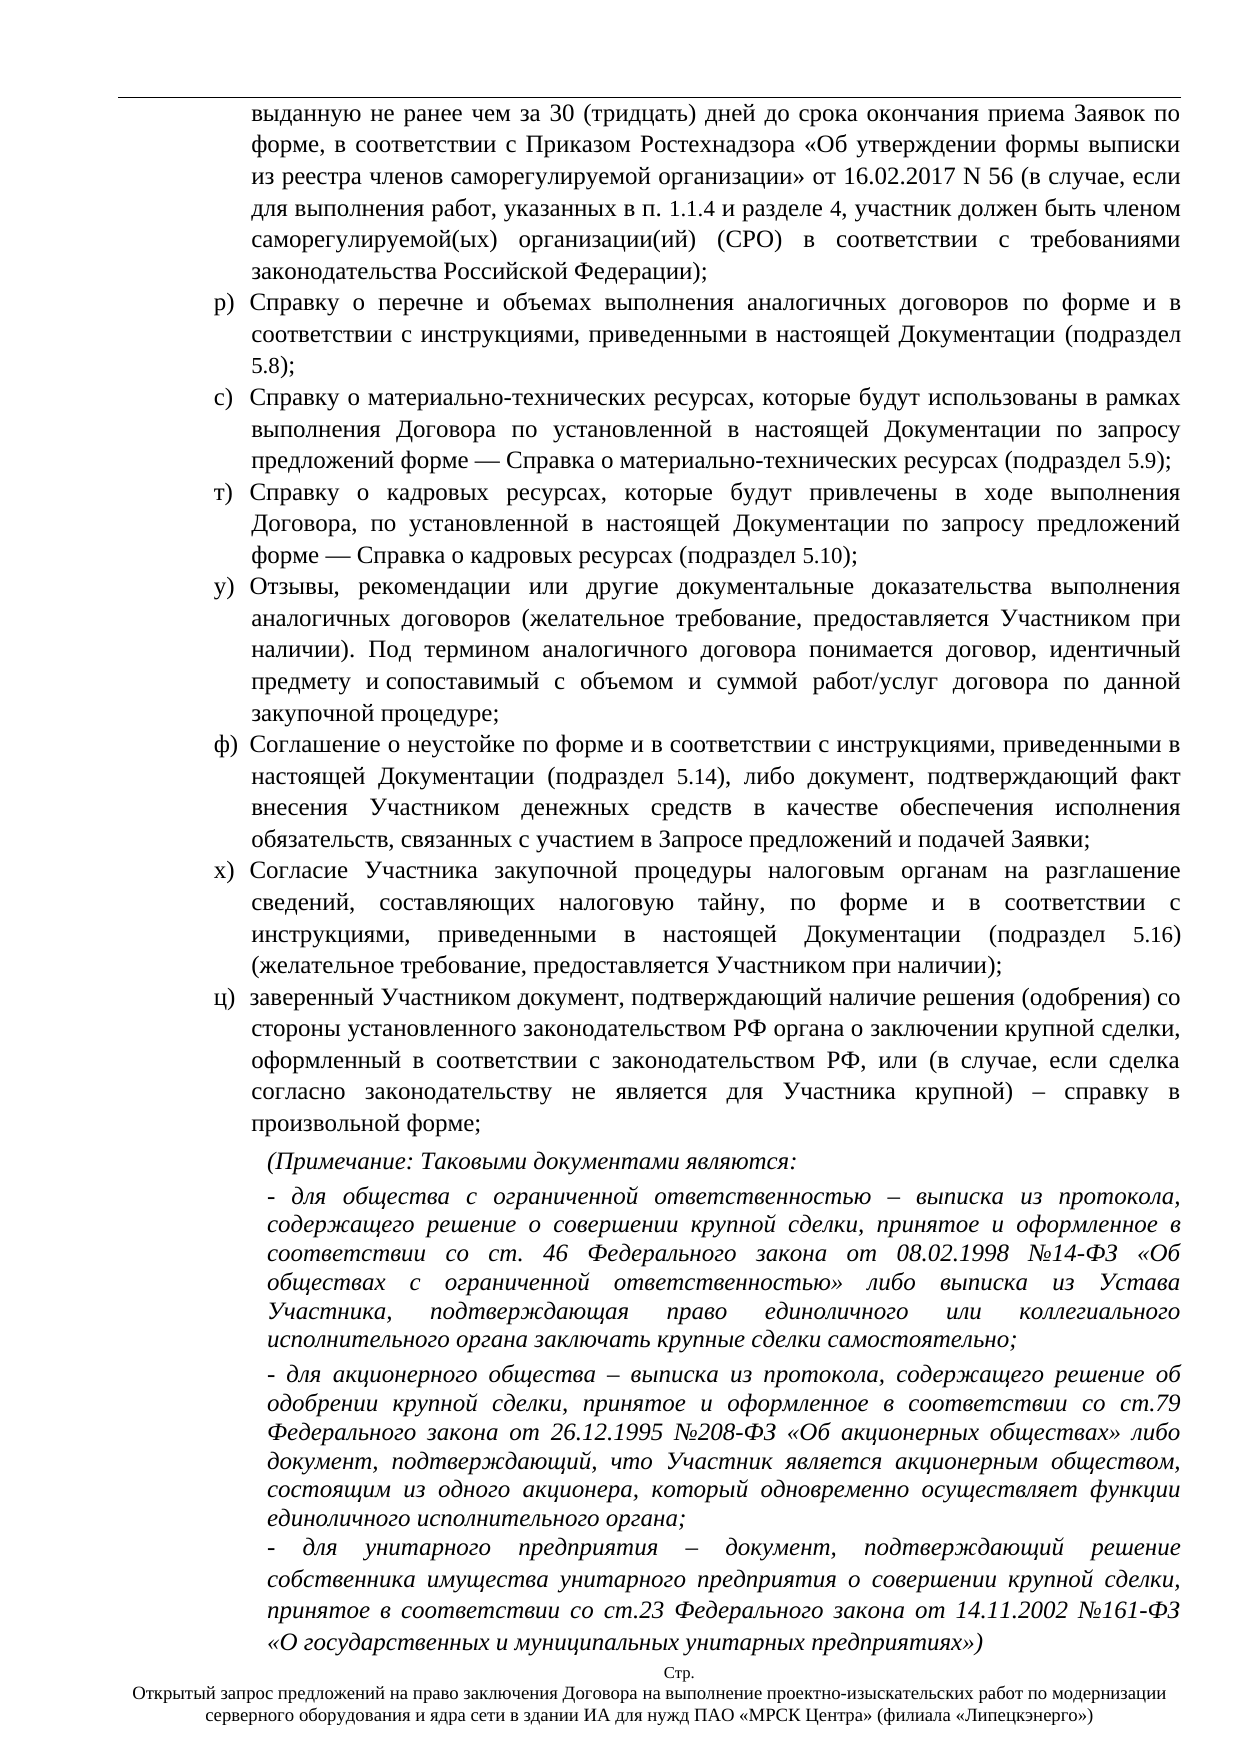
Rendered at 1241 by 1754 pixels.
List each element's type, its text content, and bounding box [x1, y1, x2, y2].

list Отзывы, рекомендации или другие документальные доказательства выполнения аналогичных договоров (желательное требование, предоставляется Участником при наличии). Под термином аналогичного договора понимается договор, идентичный предмету и сопоставимый с объемом и суммой работ/услуг договора по данной закупочной процедуре; [213, 571, 1181, 726]
list - для унитарного предприятия – документ, подтверждающий решение собственника имущества унитарного предприятия о совершении крупной сделки, принятое в соответствии со ст.23 Федерального закона от 14.11.2002 №161-ФЗ «О государственных и муниципальных унитарных предприятиях») [267, 1532, 1181, 1656]
list заверенный Участником документ, подтверждающий наличие решения (одобрения) со стороны установленного законодательством РФ органа о заключении крупной сделки, оформленный в соответствии с законодательством РФ, или (в случае, если сделка согласно законодательству не является для Участника крупной) – справку в произвольной форме; [213, 982, 1181, 1137]
list Справку о перечне и объемах выполнения аналогичных договоров по форме и в соответствии с инструкциями, приведенными в настоящей Документации (подраздел 5.8); [213, 287, 1181, 379]
list Соглашение о неустойке по форме и в соответствии с инструкциями, приведенными в настоящей Документации (подраздел 5.14), либо документ, подтверждающий факт внесения Участником денежных средств в качестве обеспечения исполнения обязательств, связанных с участием в Запросе предложений и подачей Заявки; [213, 729, 1181, 853]
list Согласие Участника закупочной процедуры налоговым органам на разглашение сведений, составляющих налоговую тайну, по форме и в соответствии с инструкциями, приведенными в настоящей Документации (подраздел 5.16) (желательное требование, предоставляется Участником при наличии); [213, 856, 1181, 979]
list (Примечание: Таковыми документами являются: [267, 1146, 1181, 1174]
list - для акционерного общества – выписка из протокола, содержащего решение об одобрении крупной сделки, принятое и оформленное в соответствии со ст.79 Федерального закона от 26.12.1995 №208-ФЗ «Об акционерных обществах» либо документ, подтверждающий, что Участник является акционерным обществом, состоящим из одного акционера, который одновременно осуществляет функции единоличного исполнительного органа; [267, 1359, 1181, 1532]
list Справку о материально-технических ресурсах, которые будут использованы в рамках выполнения Договора по установленной в настоящей Документации по запросу предложений форме — Справка о материально-технических ресурсах (подраздел 5.9); [213, 382, 1181, 474]
list Справку о кадровых ресурсах, которые будут привлечены в ходе выполнения Договора, по установленной в настоящей Документации по запросу предложений форме — Справка о кадровых ресурсах (подраздел 5.10); [213, 477, 1181, 569]
list - для общества с ограниченной ответственностью – выписка из протокола, содержащего решение о совершении крупной сделки, принятое и оформленное в соответствии со ст. 46 Федерального закона от 08.02.1998 №14-ФЗ «Об обществах с ограниченной ответственностью» либо выписка из Устава Участника, подтверждающая право единоличного или коллегиального исполнительного органа заключать крупные сделки самостоятельно; [267, 1181, 1181, 1353]
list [213, 98, 1181, 284]
